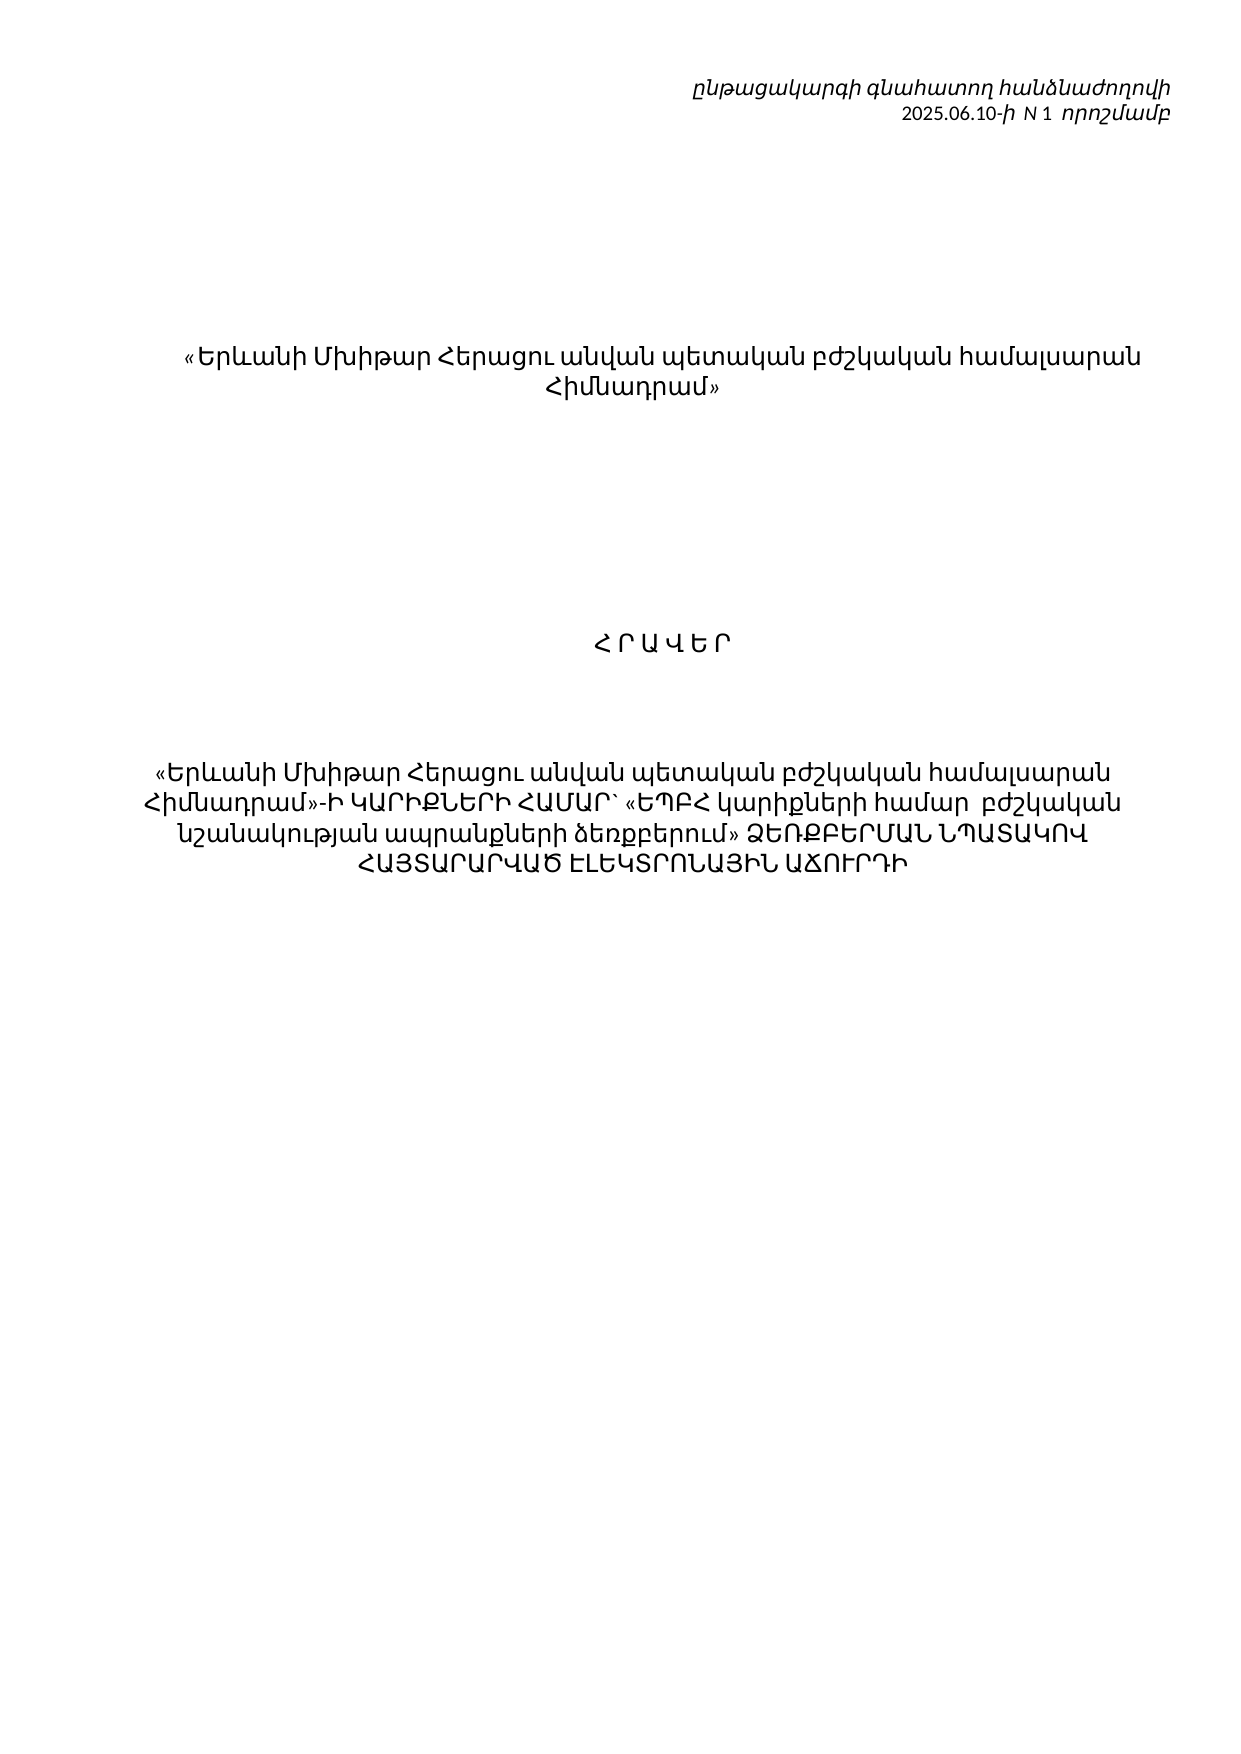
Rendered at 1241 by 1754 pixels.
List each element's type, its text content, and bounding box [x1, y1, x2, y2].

text «Երևանի Մխիթար Հերացու անվան պետական բժշկական համալսարան Հիմնադրամ»-Ի ԿԱՐԻՔՆԵՐԻ ՀԱՄԱՐ` «ԵՊԲՀ կարիքների համար բժշկական նշանակության ապրանքների ձեռքբերում» ՁԵՌՔԲԵՐՄԱՆ ՆՊԱՏԱԿՈՎ ՀԱՅՏԱՐԱՐՎԱԾ ԷԼԵԿՏՐՈՆԱՅԻՆ ԱՃՈՒՐԴԻ [94, 757, 1172, 879]
text Հ Ր Ա Վ Ե Ր [94, 628, 1172, 658]
text 2025.06.10 -ի N 1 որոշմամբ [94, 100, 1171, 126]
text « Երևանի Մխիթար Հերացու անվան պետական բժշկական համալսարան Հիմնադրամ» [94, 341, 1172, 402]
text ընթացակարգի գնահատող հանձնաժողովի [94, 75, 1171, 100]
